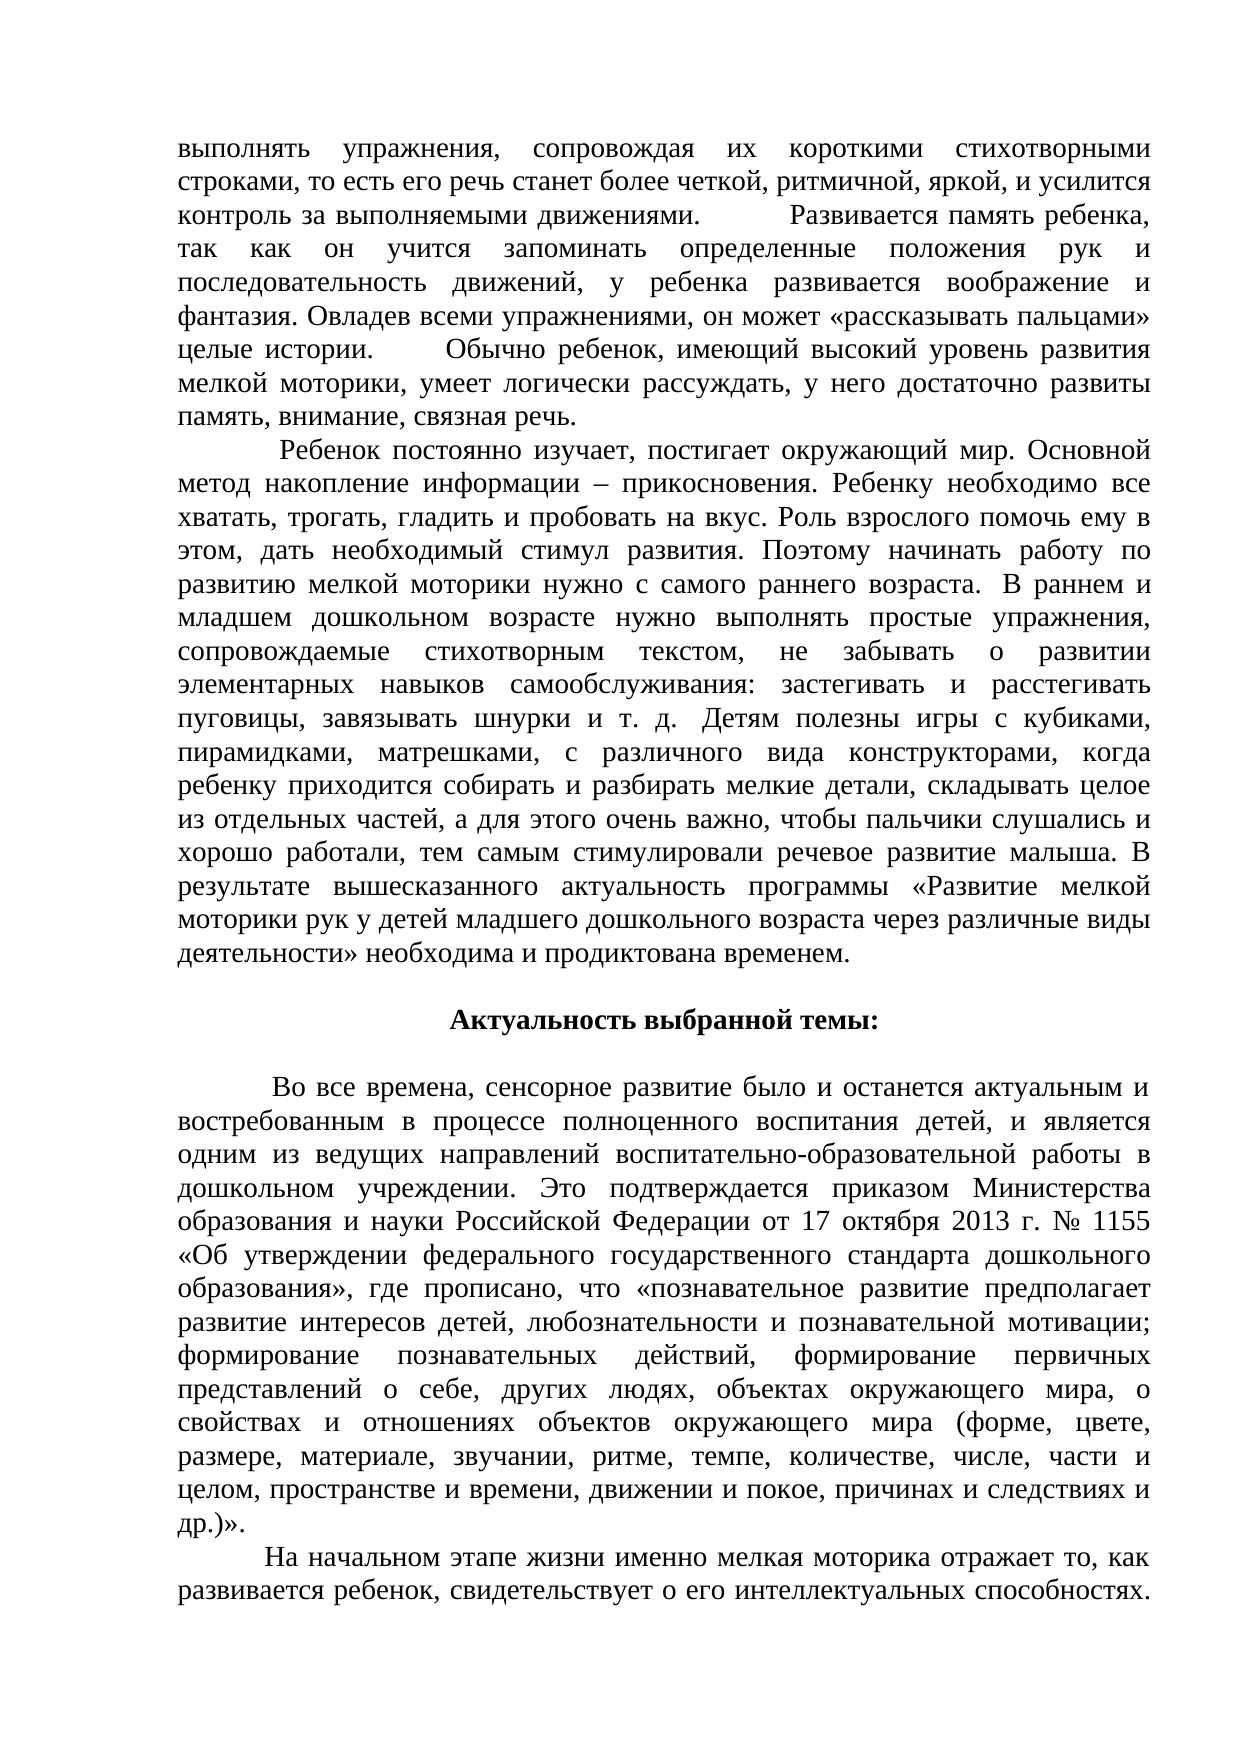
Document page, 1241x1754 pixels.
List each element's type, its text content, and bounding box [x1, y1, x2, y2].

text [177, 1539, 1152, 1606]
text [177, 130, 1152, 432]
text Ребенок постоянно изучает, постигает окружающий мир. Основной метод накопление информации – прикосновения. Ребенку необходимо все хватать, трогать, гладить и пробовать на вкус. Роль взрослого помочь ему в этом, дать необходимый стимул развития. Поэтому начинать работу по развитию мелкой моторики нужно с самого раннего возраста. В раннем и младшем дошкольном возрасте нужно выполнять простые упражнения, сопровождаемые стихотворным текстом, не забывать о развитии элементарных навыков самообслуживания: застегивать и расстегивать пуговицы, завязывать шнурки и т. д. Детям полезны игры с кубиками, пирамидками, матрешками, с различного вида конструкторами, когда ребенку приходится собирать и разбирать мелкие детали, складывать целое из отдельных частей, а для этого очень важно, чтобы пальчики слушались и хорошо работали, тем самым стимулировали речевое развитие малыша. В результате вышесказанного актуальность программы «Развитие мелкой моторики рук у детей младшего дошкольного возраста через различные виды деятельности» необходима и продиктована временем. [177, 432, 1152, 968]
text Во все времена, сенсорное развитие было и останется актуальным и востребованным в процессе полноценного воспитания детей, и является одним из ведущих направлений воспитательно-образовательной работы в дошкольном учреждении. Это подтверждается приказом Министерства образования и науки Российской Федерации от 17 октября 2013 г. № 1155 «Об утверждении федерального государственного стандарта дошкольного образования», где прописано, что «познавательное развитие предполагает развитие интересов детей, любознательности и познавательной мотивации; формирование познавательных действий, формирование первичных представлений о себе, других людях, объектах окружающего мира, о свойствах и отношениях объектов окружающего мира (форме, цвете, размере, материале, звучании, ритме, темпе, количестве, числе, части и целом, пространстве и времени, движении и покое, причинах и следствиях и др.)». [177, 1069, 1152, 1539]
text Актуальность выбранной темы: [177, 1002, 1152, 1036]
